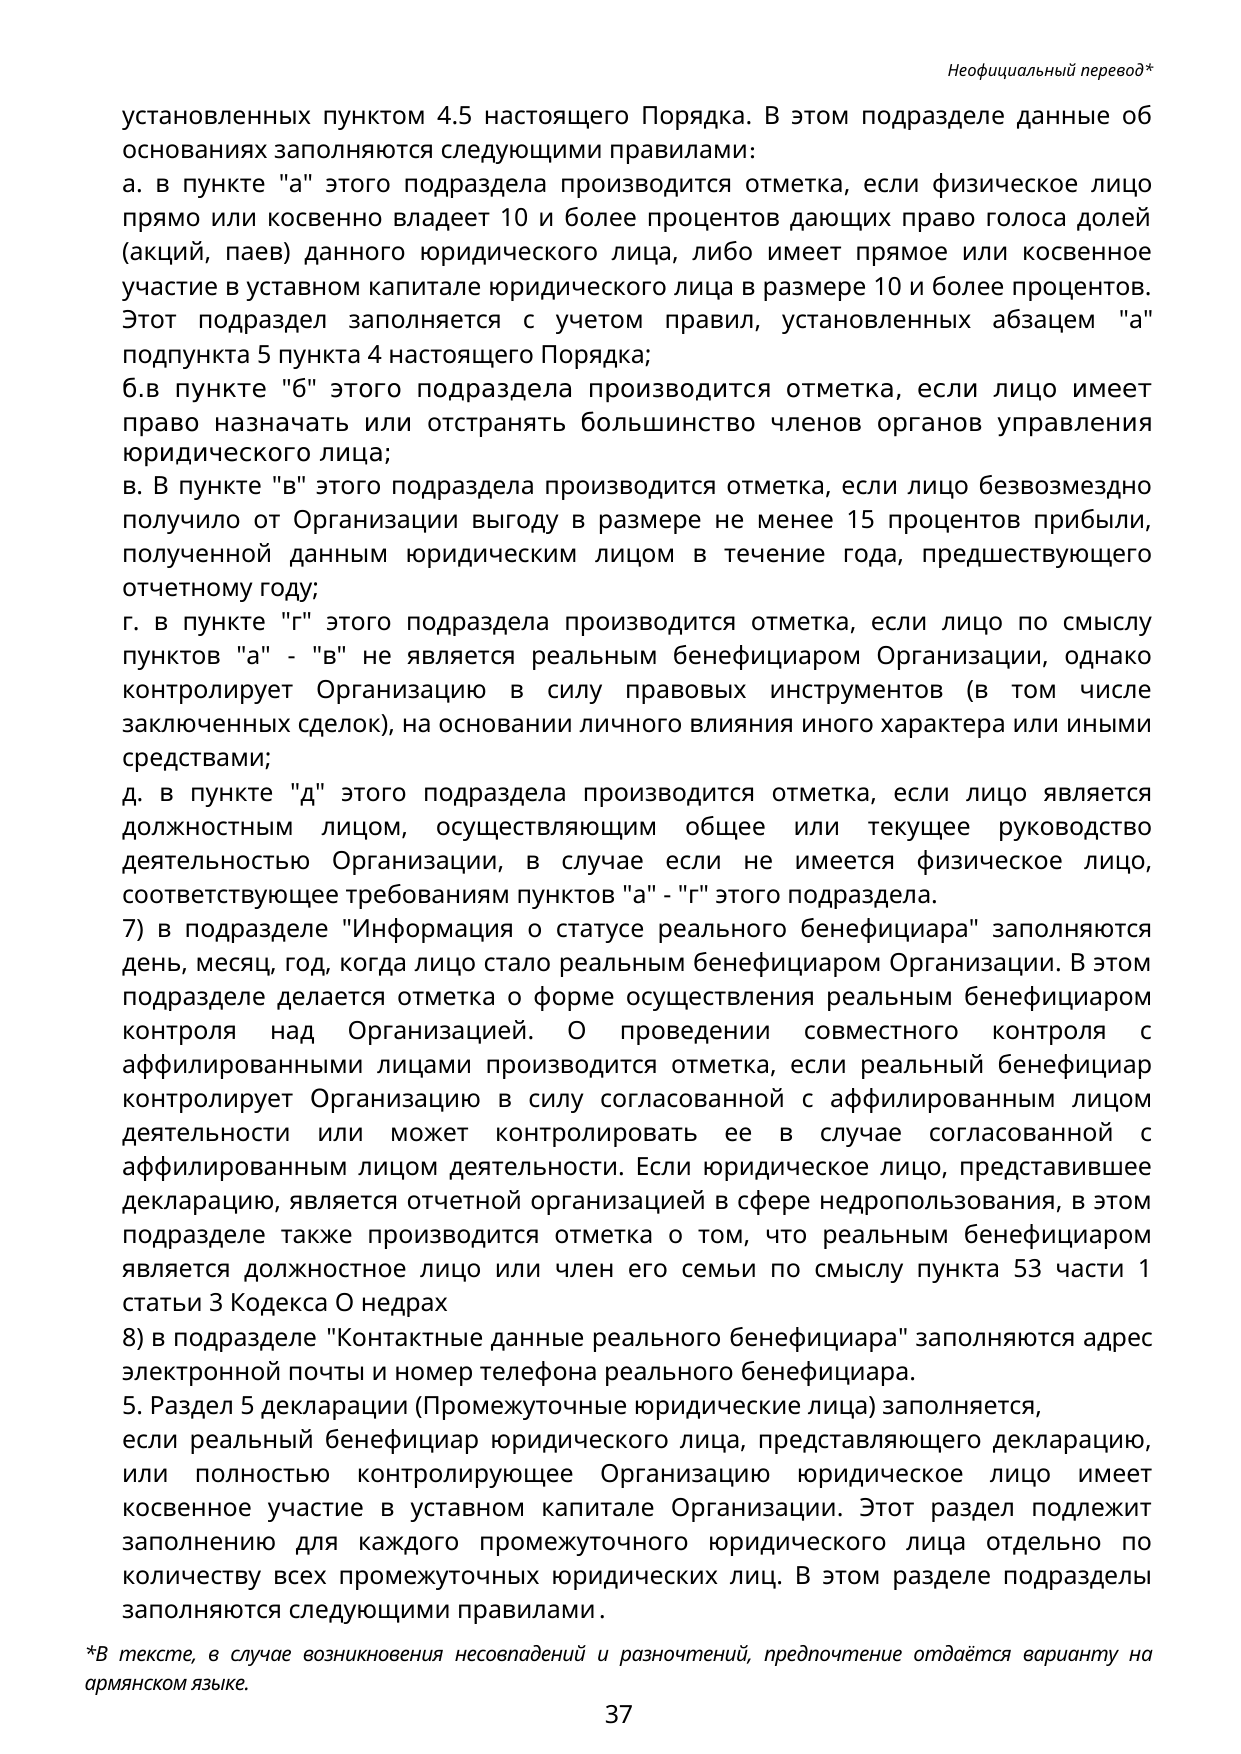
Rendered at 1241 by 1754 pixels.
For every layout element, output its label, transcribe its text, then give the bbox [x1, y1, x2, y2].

text в. В пункте "в" этого подраздела производится отметка, если лицо безвозмездно получило от Организации выгоду в размере не менее 15 процентов прибыли, полученной данным юридическим лицом в течение года, предшествующего отчетному году; [122, 468, 1153, 604]
text б.в пункте "б" этого подраздела производится отметка, если лицо имеет право назначать или отстранять большинство членов органов управления юридического лица; [122, 370, 1153, 468]
text 8) в подразделе "Контактные данные реального бенефициара" заполняются адрес электронной почты и номер телефона реального бенефициара. [122, 1319, 1153, 1387]
text 7) в подразделе "Информация о статусе реального бенефициара" заполняются день, месяц, год, когда лицо стало реальным бенефициаром Организации. В этом подразделе делается отметка о форме осуществления реальным бенефициаром контроля над Организацией. О проведении совместного контроля с аффилированными лицами производится отметка, если реальный бенефициар контролирует Օрганизацию в силу согласованной с аффилированным лицом деятельности или может контролировать ее в случае согласованной с аффилированным лицом деятельности. Если юридическое лицо, представившее декларацию, является отчетной организацией в сфере недропользования, в этом подразделе также производится отметка о том, что реальным бенефициаром является должностное лицо или член его семьи по смыслу пункта 53 части 1 статьи 3 Кодекса О недрах [122, 910, 1153, 1319]
text если реальный бенефициар юридического лица, представляющего декларацию, или полностью контролирующее Организацию юридическое лицо имеет косвенное участие в уставном капитале Организации. Этот раздел подлежит заполнению для каждого промежуточного юридического лица отдельно по количеству всех промежуточных юридических лиц. В этом разделе подразделы заполняются следующими правилами․ [122, 1421, 1153, 1626]
text 5. Раздел 5 декларации (Промежуточные юридические лица) заполняется, [122, 1387, 1153, 1421]
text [122, 98, 1153, 166]
text д. в пункте "д" этого подраздела производится отметка, если лицо является должностным лицом, осуществляющим общее или текущее руководство деятельностью Организации, в случае если не имеется физическое лицо, соответствующее требованиям пунктов "а" - "г" этого подраздела. [122, 774, 1153, 910]
text г. в пункте "г" этого подраздела производится отметка, если лицо по смыслу пунктов "а" - "в" не является реальным бенефициаром Организации, однако контролирует Организацию в силу правовых инструментов (в том числе заключенных сделок), на основании личного влияния иного характера или иными средствами; [122, 604, 1153, 774]
text а. в пункте "а" этого подраздела производится отметка, если физическое лицо прямо или косвенно владеет 10 и более процентов дающих право голоса долей (акций, паев) данного юридического лица, либо имеет прямое или косвенное участие в уставном капитале юридического лица в размере 10 и более процентов. Этот подраздел заполняется с учетом правил, установленных абзацем "а" подпункта 5 пункта 4 настоящего Порядка; [122, 166, 1153, 370]
